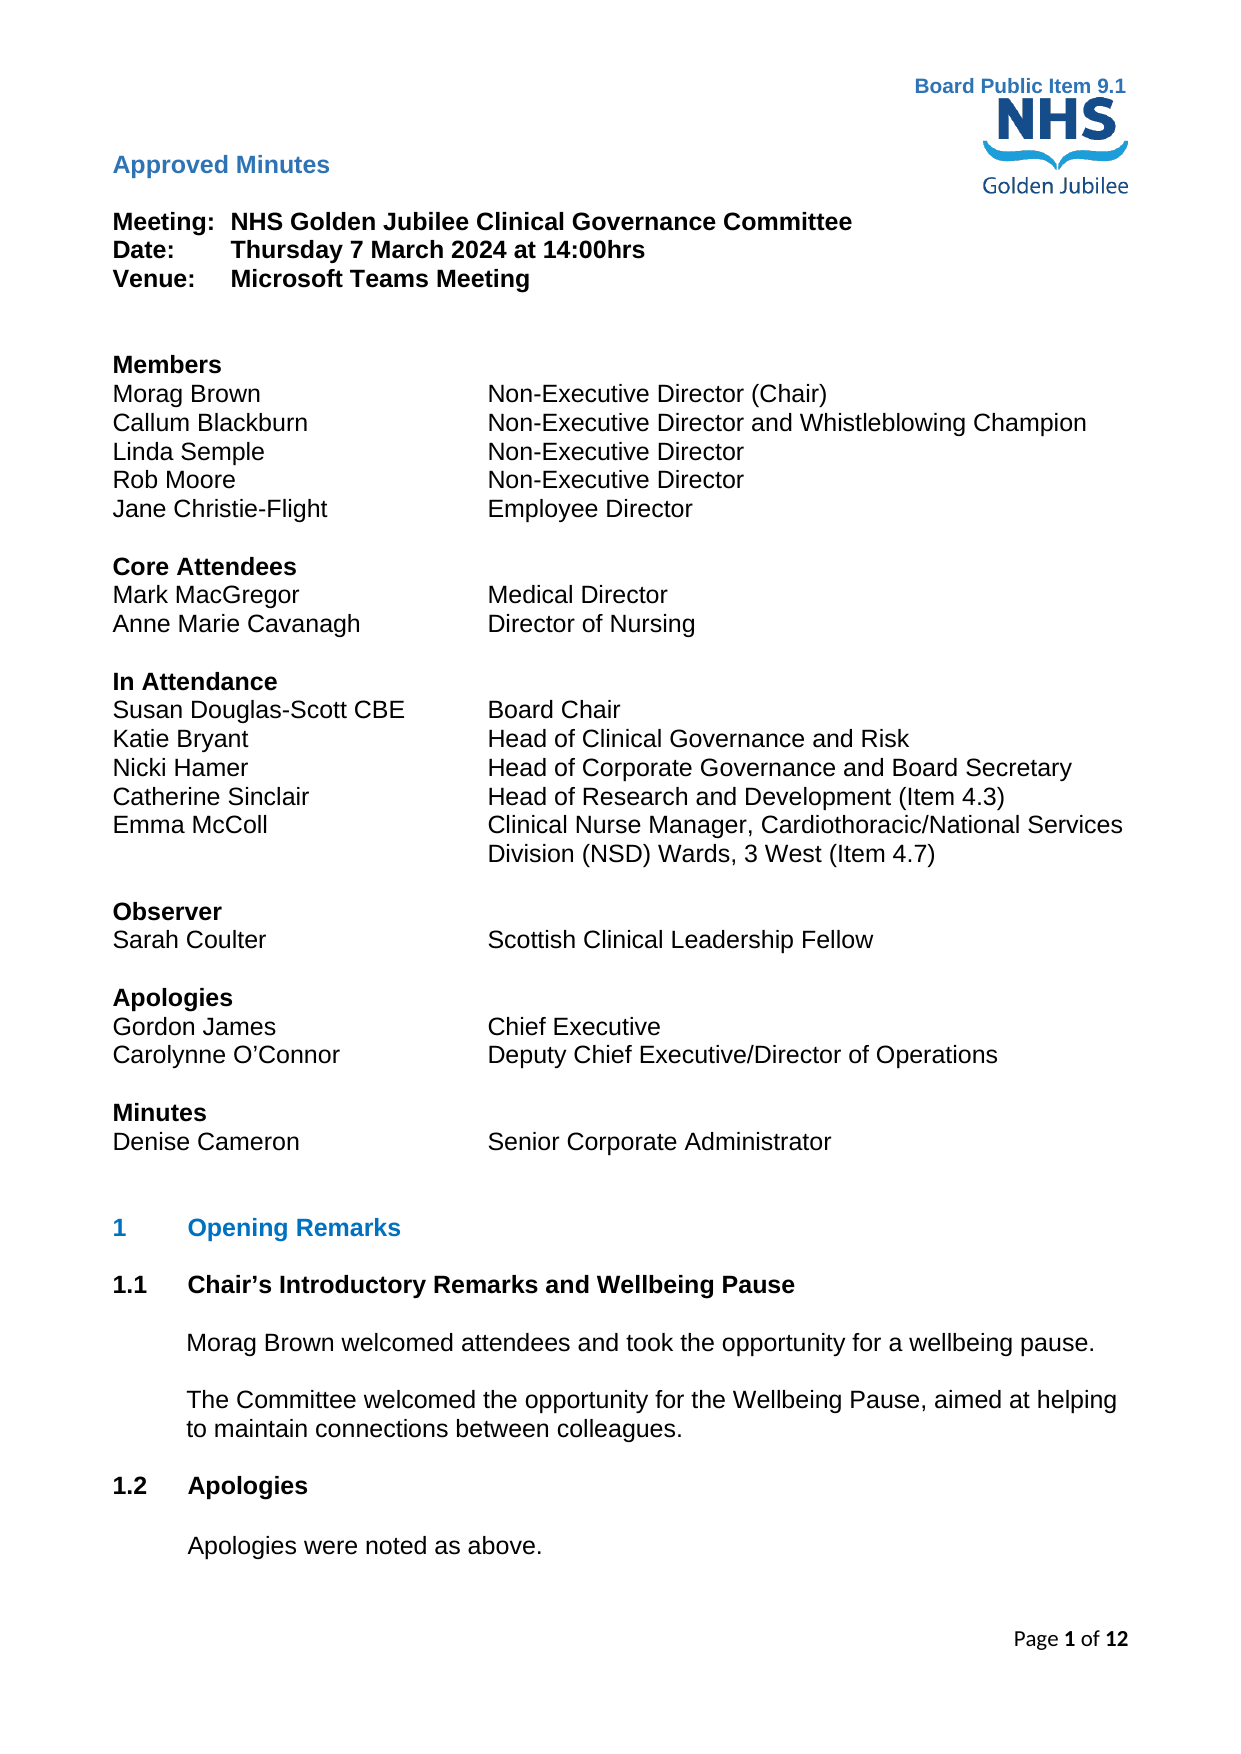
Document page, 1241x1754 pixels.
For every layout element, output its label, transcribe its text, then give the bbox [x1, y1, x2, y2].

text Date: Thursday 7 March 2024 at 14:00hrs [112, 236, 1128, 264]
text Mark MacGregor Medical Director [112, 581, 1128, 609]
text Core Attendees [112, 552, 1128, 581]
text Jane Christie-Flight Employee Director [112, 494, 1128, 523]
text Emma McColl Clinical Nurse Manager, Cardiothoracic/National Services Division (NSD) Wards, 3 West (Item 4.7) [112, 811, 1128, 868]
text Nicki Hamer Head of Corporate Governance and Board Secretary [112, 753, 1128, 782]
text Anne Marie Cavanagh Director of Nursing [112, 609, 1128, 638]
text Linda Semple Non-Executive Director [112, 437, 1128, 466]
text In Attendance [112, 667, 1128, 696]
text 1 Opening Remarks [112, 1213, 1128, 1242]
text Rob Moore Non-Executive Director [112, 466, 1128, 494]
text Gordon James Chief Executive [112, 1012, 1128, 1041]
list Apologies [112, 1471, 1128, 1500]
text Meeting: NHS Golden Jubilee Clinical Governance Committee [112, 207, 1128, 236]
text Denise Cameron Senior Corporate Administrator [112, 1127, 1128, 1156]
text Carolynne O’Connor Deputy Chief Executive/Director of Operations [112, 1041, 1128, 1069]
picture [982, 97, 1128, 199]
text Members [112, 351, 1128, 379]
text Sarah Coulter Scottish Clinical Leadership Fellow [112, 926, 1128, 954]
list Chair’s Introductory Remarks and Wellbeing Pause [112, 1271, 1128, 1299]
text Callum Blackburn Non-Executive Director and Whistleblowing Champion [112, 408, 1128, 437]
text Venue: Microsoft Teams Meeting [112, 264, 1128, 293]
text Morag Brown welcomed attendees and took the opportunity for a wellbeing pause. [186, 1328, 1128, 1357]
text Susan Douglas-Scott CBE Board Chair [112, 696, 1128, 724]
text Minutes [112, 1098, 1128, 1127]
text Katie Bryant Head of Clinical Governance and Risk [112, 724, 1128, 753]
text The Committee welcomed the opportunity for the Wellbeing Pause, aimed at helping to maintain connections between colleagues. [186, 1386, 1128, 1443]
text Morag Brown Non-Executive Director (Chair) [112, 379, 1128, 408]
text Catherine Sinclair Head of Research and Development (Item 4.3) [112, 782, 1128, 811]
text Apologies [112, 983, 1128, 1012]
list Apologies were noted as above. [187, 1531, 1128, 1559]
text Observer [112, 897, 1128, 926]
text Approved Minutes [112, 150, 982, 179]
